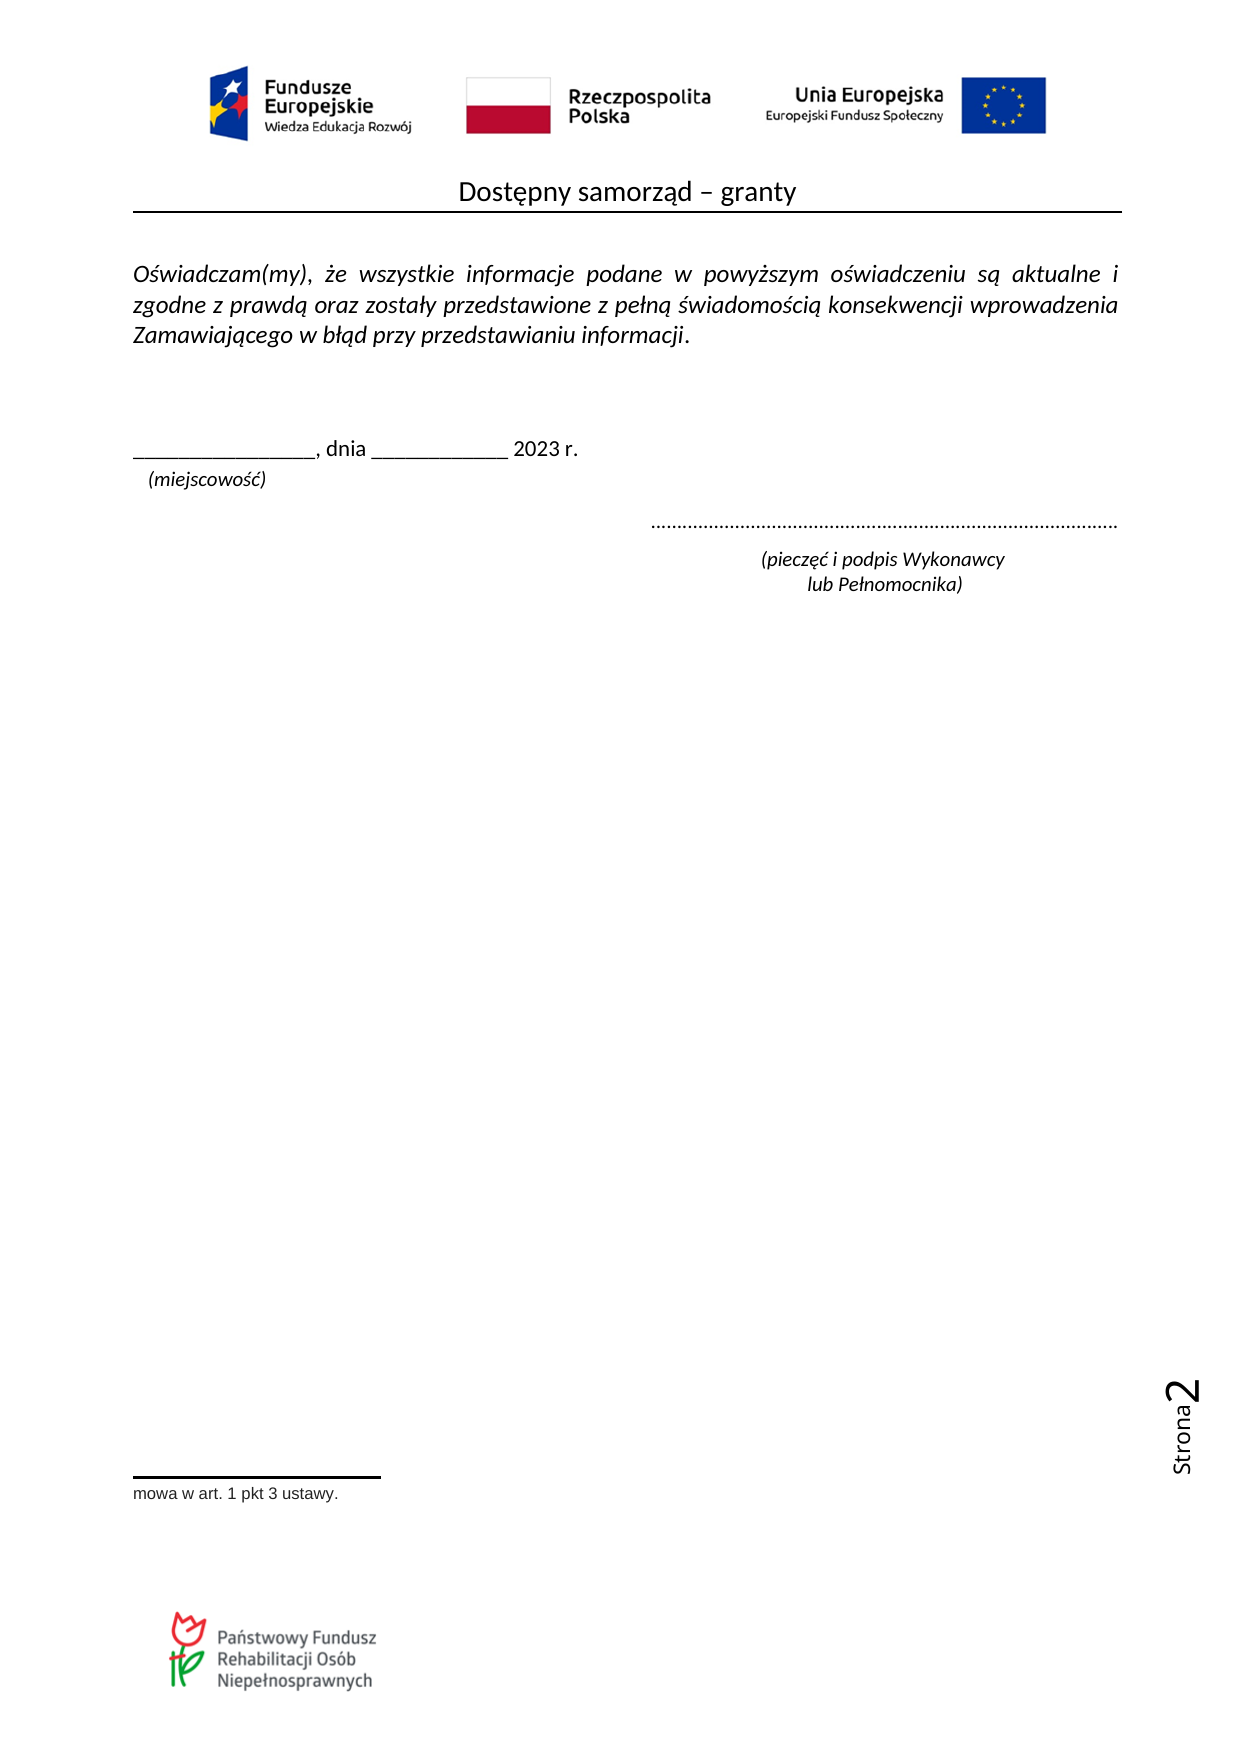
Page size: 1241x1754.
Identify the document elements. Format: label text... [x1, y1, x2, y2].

picture [132, 1577, 413, 1726]
text ________________, dnia ____________ 2023 r. [133, 434, 1122, 462]
text (miejscowość) [148, 466, 1122, 492]
picture [191, 47, 1064, 159]
text ......................................................................................... [650, 508, 1122, 533]
text Oświadczam(my), że wszystkie informacje podane w powyższym oświadczeniu są aktualne i zgodne z prawdą oraz zostały przedstawione z pełną świadomością konsekwencji wprowadzenia Zamawiającego w błąd przy przedstawianiu informacji. [133, 259, 1122, 350]
text (pieczęć i podpis Wykonawcy lub Pełnomocnika) [650, 546, 1122, 597]
